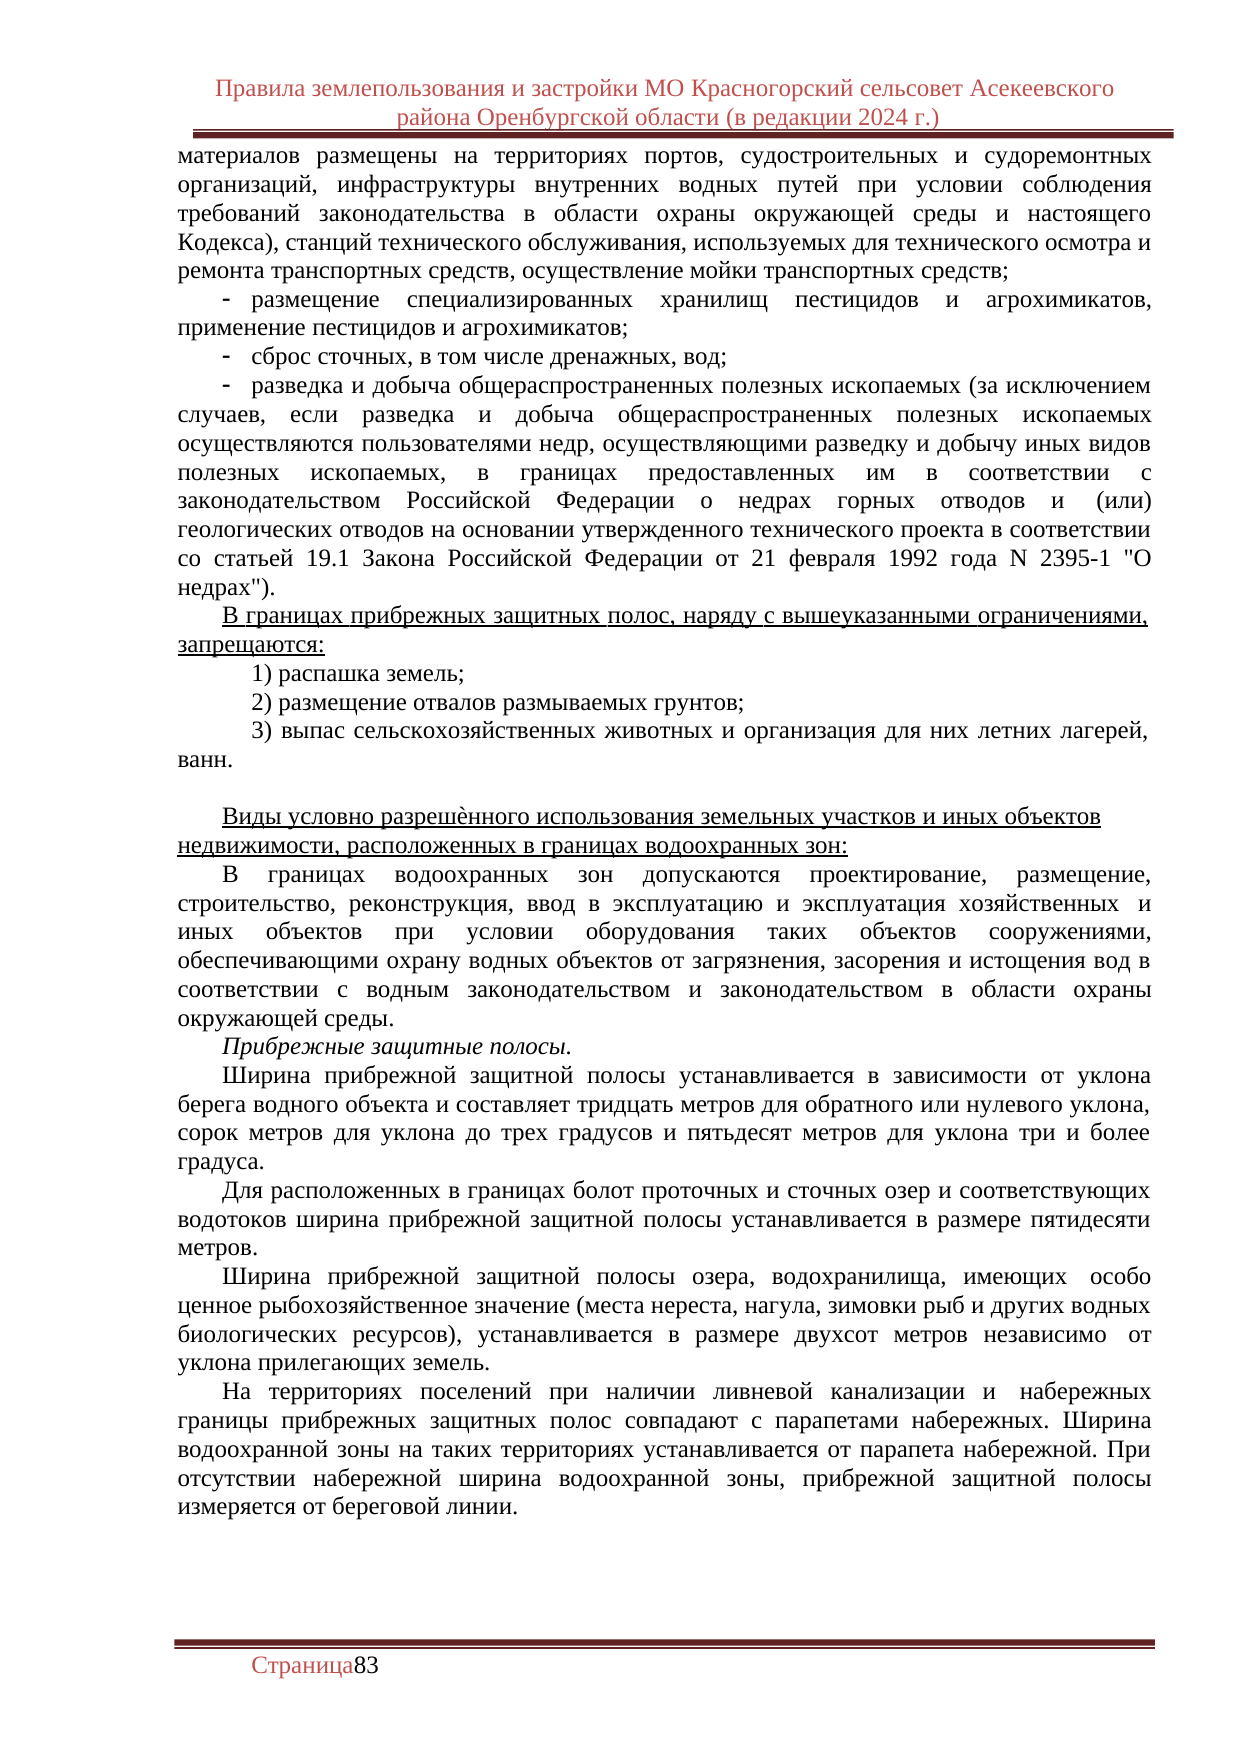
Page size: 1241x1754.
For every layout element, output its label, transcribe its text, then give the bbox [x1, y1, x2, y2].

text ванн. [177, 744, 1167, 773]
text Ширина прибрежной защитной полосы озера, водохранилища, имеющих особо ценное рыбохозяйственное значение (места нереста, нагула, зимовки рыб и других водных биологических ресурсов), устанавливается в размере двухсот метров независимо от уклона прилегающих земель. [177, 1261, 1152, 1376]
text материалов размещены на территориях портов, судостроительных и судоремонтных организаций, инфраструктуры внутренних водных путей при условии соблюдения требований законодательства в области охраны окружающей среды и настоящего Кодекса), станций технического обслуживания, используемых для технического осмотра и ремонта транспортных средств, осуществление мойки транспортных средств; [177, 141, 1152, 284]
list размещение специализированных хранилищ пестицидов и агрохимикатов, применение пестицидов и агрохимикатов; [177, 285, 1152, 341]
text Ширина прибрежной защитной полосы устанавливается в зависимости от уклона берега водного объекта и составляет тридцать метров для обратного или нулевого уклона, сорок метров для уклона до трех градусов и пятьдесят метров для уклона три и более градуса. [177, 1060, 1151, 1175]
text На территориях поселений при наличии ливневой канализации и набережных границы прибрежных защитных полос совпадают с парапетами набережных. Ширина водоохранной зоны на таких территориях устанавливается от парапета набережной. При отсутствии набережной ширина водоохранной зоны, прибрежной защитной полосы измеряется от береговой линии. [177, 1376, 1152, 1520]
list сброс сточных, в том числе дренажных, вод; [222, 341, 1167, 370]
list выпас сельскохозяйственных животных и организация для них летних лагерей, [251, 715, 1167, 744]
list распашка земель; [251, 658, 1167, 687]
list разведка и добыча общераспространенных полезных ископаемых (за исключением случаев, если разведка и добыча общераспространенных полезных ископаемых осуществляются пользователями недр, осуществляющими разведку и добычу иных видов полезных ископаемых, в границах предоставленных им в соответствии с законодательством Российской Федерации о недрах горных отводов и (или) геологических отводов на основании утвержденного технического проекта в соответствии со статьей 19.1 Закона Российской Федерации от 21 февраля 1992 года N 2395-1 "О недрах"). [177, 370, 1152, 600]
text Для расположенных в границах болот проточных и сточных озер и соответствующих водотоков ширина прибрежной защитной полосы устанавливается в размере пятидесяти метров. [177, 1175, 1151, 1261]
text В границах прибрежных защитных полос, наряду с вышеуказанными ограничениями, запрещаются: [177, 600, 1167, 658]
text Виды условно разрешѐнного использования земельных участков и иных объектов недвижимости, расположенных в границах водоохранных зон: [177, 801, 1151, 859]
list размещение отвалов размываемых грунтов; [251, 687, 1167, 715]
text Прибрежные защитные полосы. [222, 1031, 1167, 1060]
text В границах водоохранных зон допускаются проектирование, размещение, строительство, реконструкция, ввод в эксплуатацию и эксплуатация хозяйственных и иных объектов при условии оборудования таких объектов сооружениями, обеспечивающими охрану водных объектов от загрязнения, засорения и истощения вод в соответствии с водным законодательством и законодательством в области охраны окружающей среды. [177, 859, 1152, 1031]
